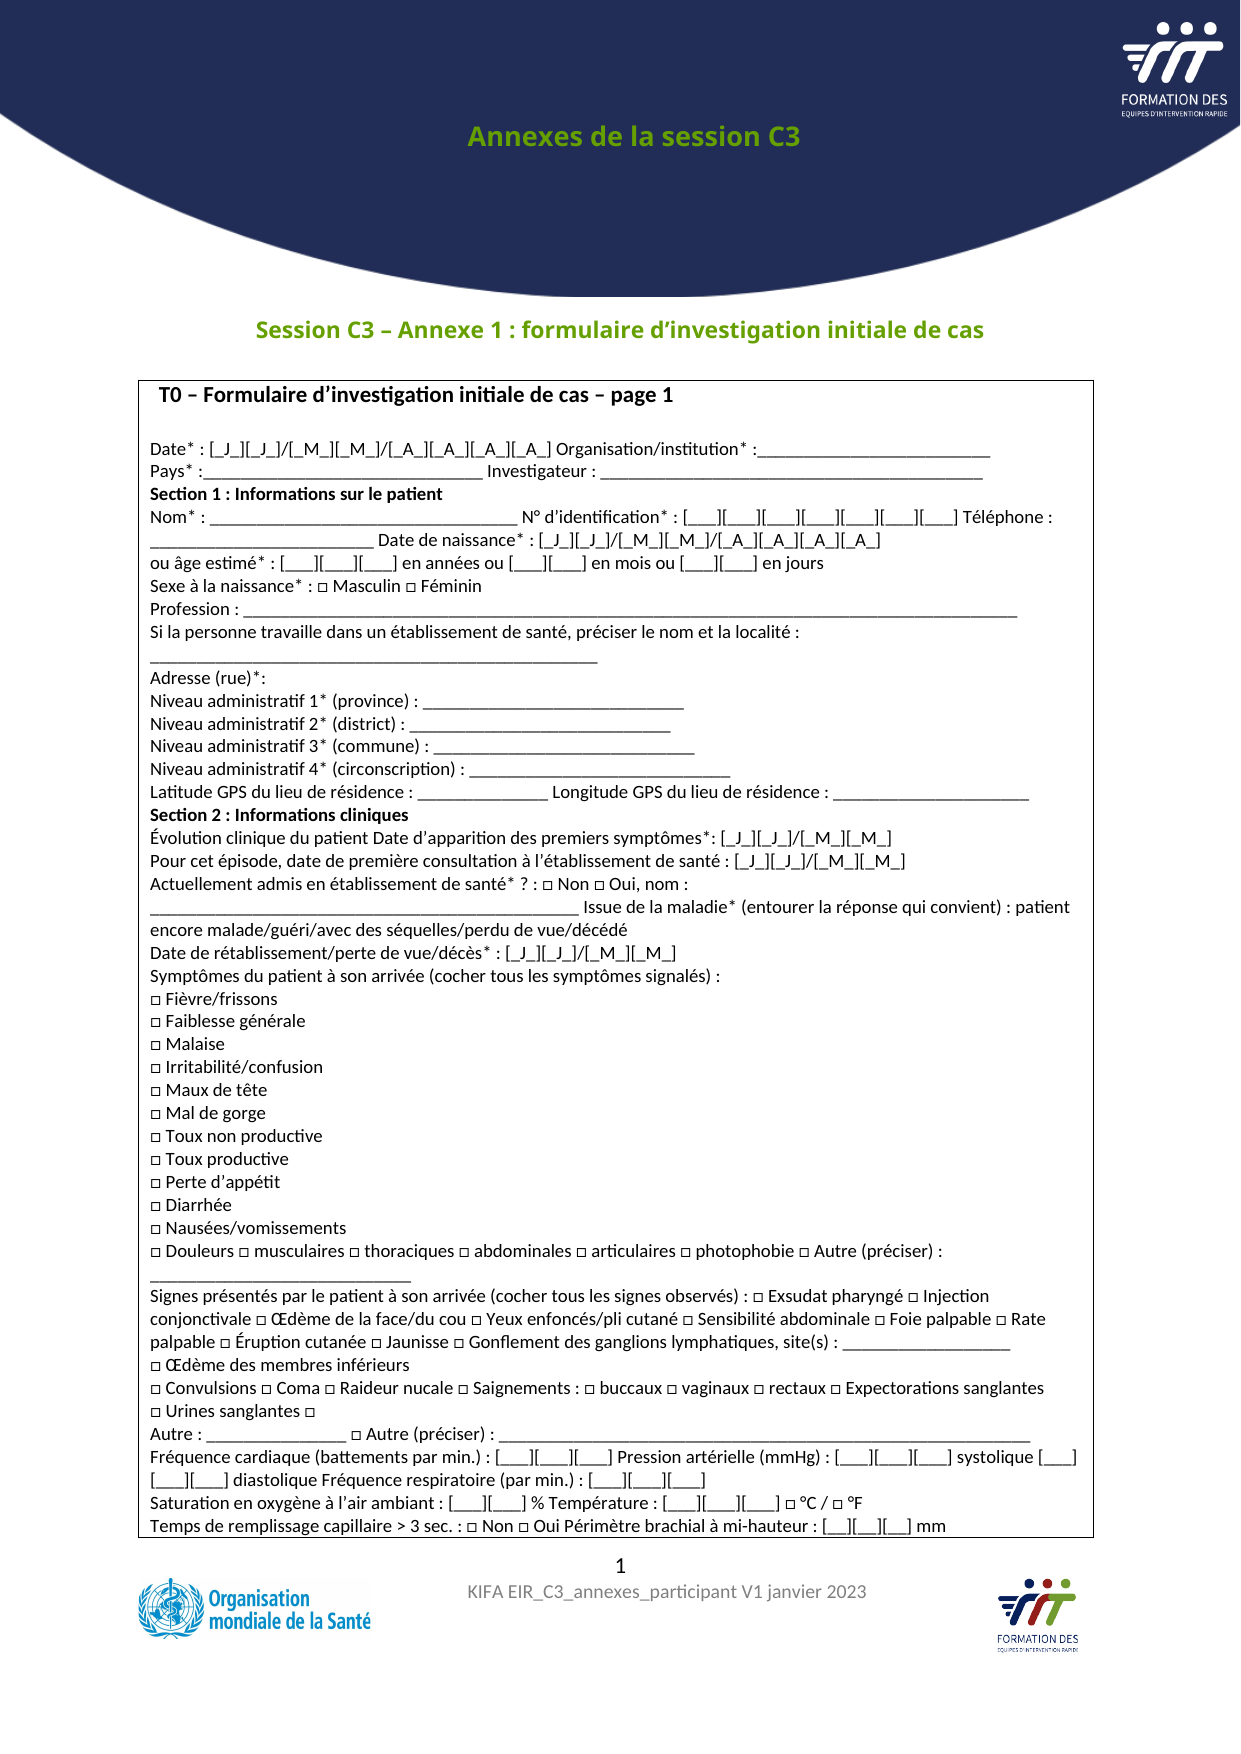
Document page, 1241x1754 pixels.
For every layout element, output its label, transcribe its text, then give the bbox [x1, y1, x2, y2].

picture [1121, 21, 1228, 118]
picture [138, 1578, 371, 1639]
picture [997, 1578, 1078, 1653]
text Session C3 – Annexe 1 : formulaire d’investigation initiale de cas [150, 314, 1090, 346]
